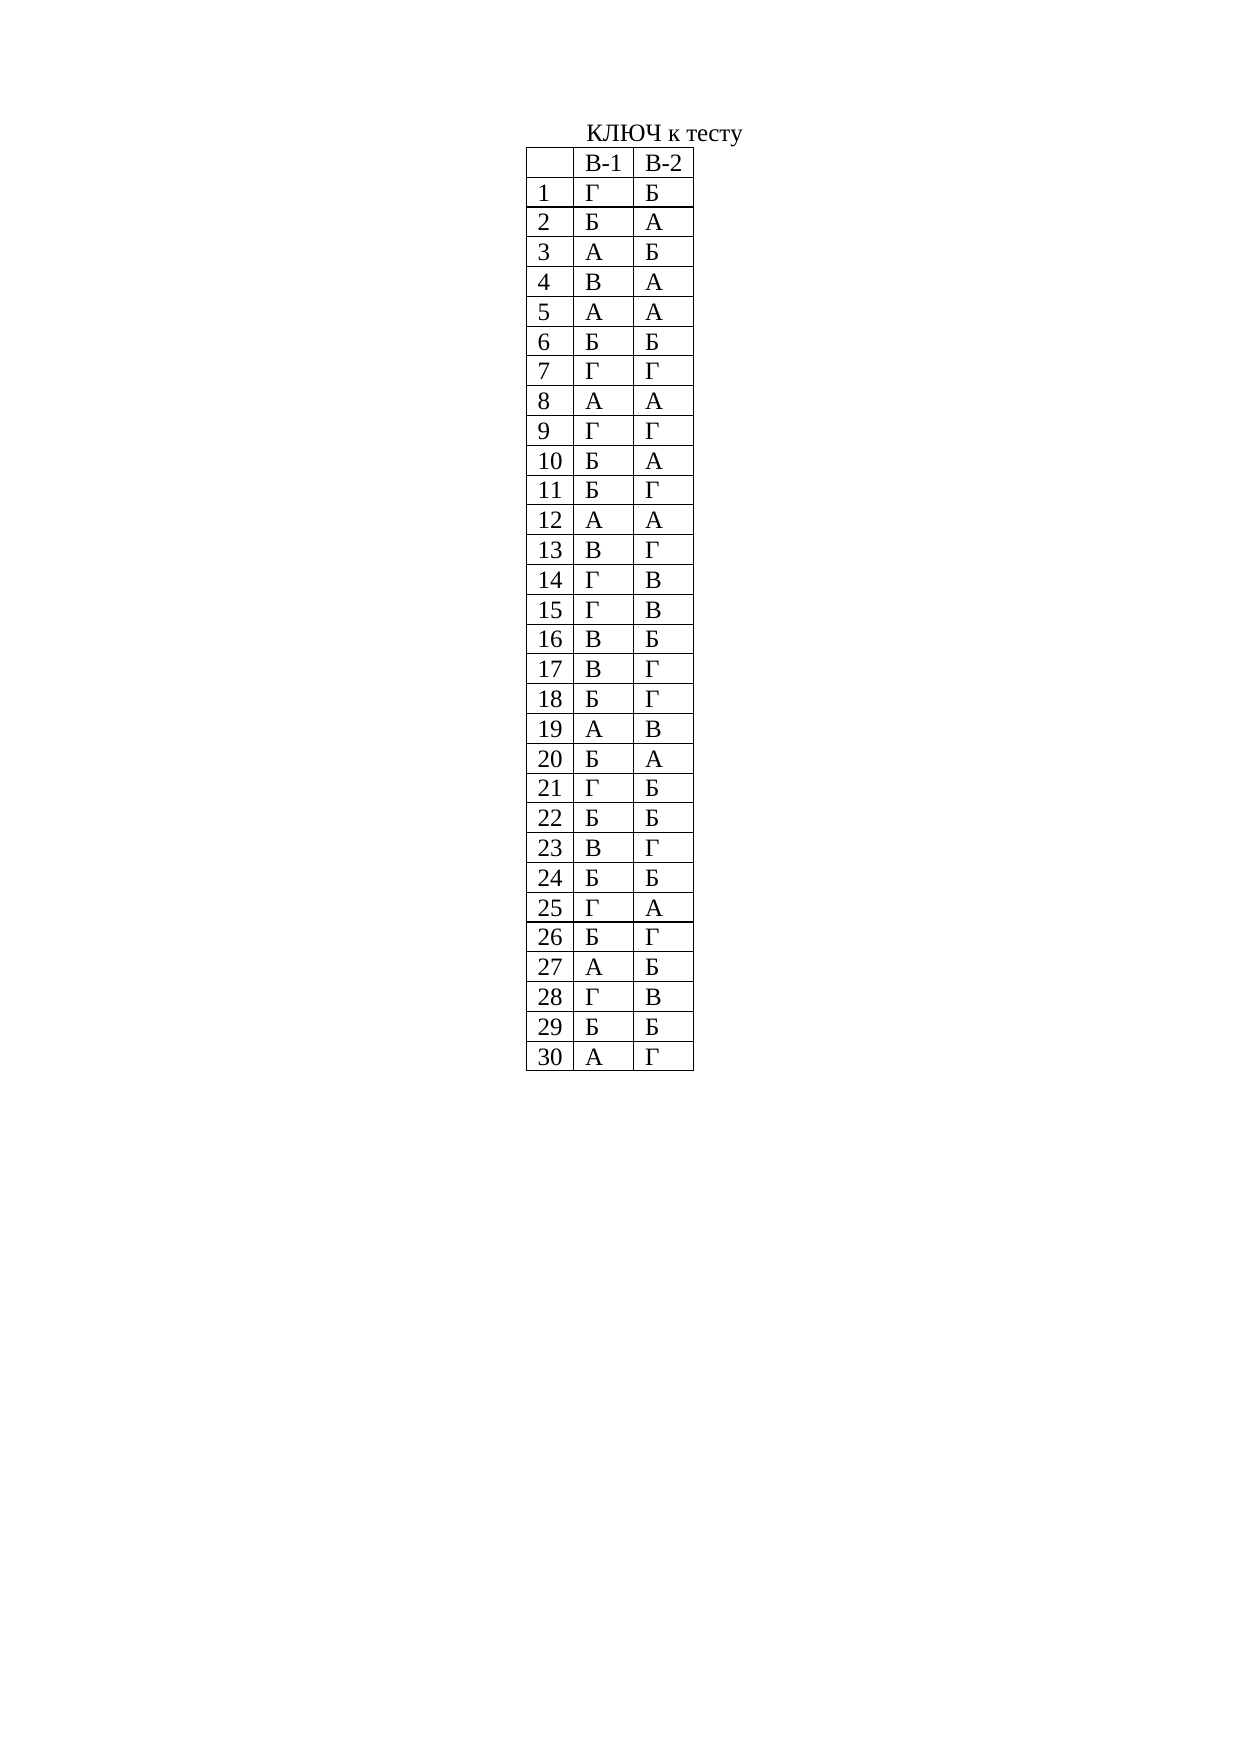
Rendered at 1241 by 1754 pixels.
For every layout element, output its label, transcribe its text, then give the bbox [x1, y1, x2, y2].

table_cell Г [574, 982, 633, 1011]
table_cell Б [634, 327, 693, 355]
table_cell Г [634, 416, 693, 445]
table_cell Б [634, 803, 693, 832]
table_cell 12 [527, 505, 573, 534]
table_cell А [634, 505, 693, 534]
table_cell Б [634, 952, 693, 981]
table_cell 24 [527, 863, 573, 892]
table_cell А [574, 237, 633, 266]
table_cell 6 [527, 327, 573, 355]
table_cell 29 [527, 1012, 573, 1041]
table_cell А [634, 446, 693, 474]
table_cell В [574, 654, 633, 683]
table_cell 2 [527, 208, 573, 236]
table_cell Г [574, 893, 633, 921]
table_cell 14 [527, 565, 573, 594]
table_cell 10 [527, 446, 573, 474]
table_cell Г [574, 356, 633, 385]
table_header В-2 [634, 148, 693, 177]
table_cell А [574, 714, 633, 743]
table_cell А [574, 1042, 633, 1070]
table_cell Г [634, 654, 693, 683]
text КЛЮЧ к тесту [177, 118, 1152, 147]
table_cell А [574, 297, 633, 326]
table_cell 25 [527, 893, 573, 921]
table_cell А [574, 505, 633, 534]
table_cell Б [574, 446, 633, 474]
table_cell Г [634, 476, 693, 504]
table_cell Б [574, 803, 633, 832]
table_cell Г [574, 595, 633, 623]
table_cell Б [574, 684, 633, 713]
table_cell Б [574, 476, 633, 504]
table_cell 7 [527, 356, 573, 385]
table_header [527, 148, 573, 177]
table_cell В [574, 267, 633, 296]
table_cell Г [634, 923, 693, 951]
table_cell 5 [527, 297, 573, 326]
table_cell 26 [527, 923, 573, 951]
table_cell Б [574, 208, 633, 236]
table_cell Б [574, 923, 633, 951]
table_cell Г [634, 356, 693, 385]
table_cell Г [634, 833, 693, 862]
table_cell В [574, 535, 633, 564]
table_cell Б [634, 625, 693, 653]
table_cell В [574, 625, 633, 653]
table_cell 17 [527, 654, 573, 683]
table_cell А [634, 893, 693, 921]
table_cell А [574, 386, 633, 415]
table_cell Г [634, 535, 693, 564]
table_cell Б [574, 1012, 633, 1041]
table_cell 11 [527, 476, 573, 504]
table_cell 19 [527, 714, 573, 743]
table_cell 18 [527, 684, 573, 713]
table_cell Б [634, 863, 693, 892]
table_cell 15 [527, 595, 573, 623]
table_cell А [634, 208, 693, 236]
table_cell 27 [527, 952, 573, 981]
table_cell Г [574, 565, 633, 594]
table_cell 20 [527, 744, 573, 772]
table_cell Г [574, 774, 633, 802]
table_cell А [574, 952, 633, 981]
table_cell Г [634, 684, 693, 713]
table_cell 9 [527, 416, 573, 445]
table_cell Б [634, 774, 693, 802]
table_cell В [574, 833, 633, 862]
table_cell Б [574, 327, 633, 355]
table_cell 21 [527, 774, 573, 802]
table_cell 28 [527, 982, 573, 1011]
table_cell Б [634, 1012, 693, 1041]
table_cell В [634, 565, 693, 594]
table_cell В [634, 982, 693, 1011]
table_cell А [634, 386, 693, 415]
table_cell 8 [527, 386, 573, 415]
table_cell А [634, 267, 693, 296]
table_cell Г [574, 416, 633, 445]
table_cell 13 [527, 535, 573, 564]
table_cell Г [574, 178, 633, 206]
table_cell 23 [527, 833, 573, 862]
table_cell Б [634, 237, 693, 266]
table_header В-1 [574, 148, 633, 177]
table_cell Б [574, 744, 633, 772]
table_cell Г [634, 1042, 693, 1070]
table_cell 3 [527, 237, 573, 266]
table_cell 30 [527, 1042, 573, 1070]
table_cell 22 [527, 803, 573, 832]
table_cell В [634, 595, 693, 623]
table_cell 1 [527, 178, 573, 206]
table_cell 4 [527, 267, 573, 296]
table_cell Б [574, 863, 633, 892]
table_cell Б [634, 178, 693, 206]
table_cell А [634, 744, 693, 772]
table_cell 16 [527, 625, 573, 653]
table_cell А [634, 297, 693, 326]
table_cell В [634, 714, 693, 743]
